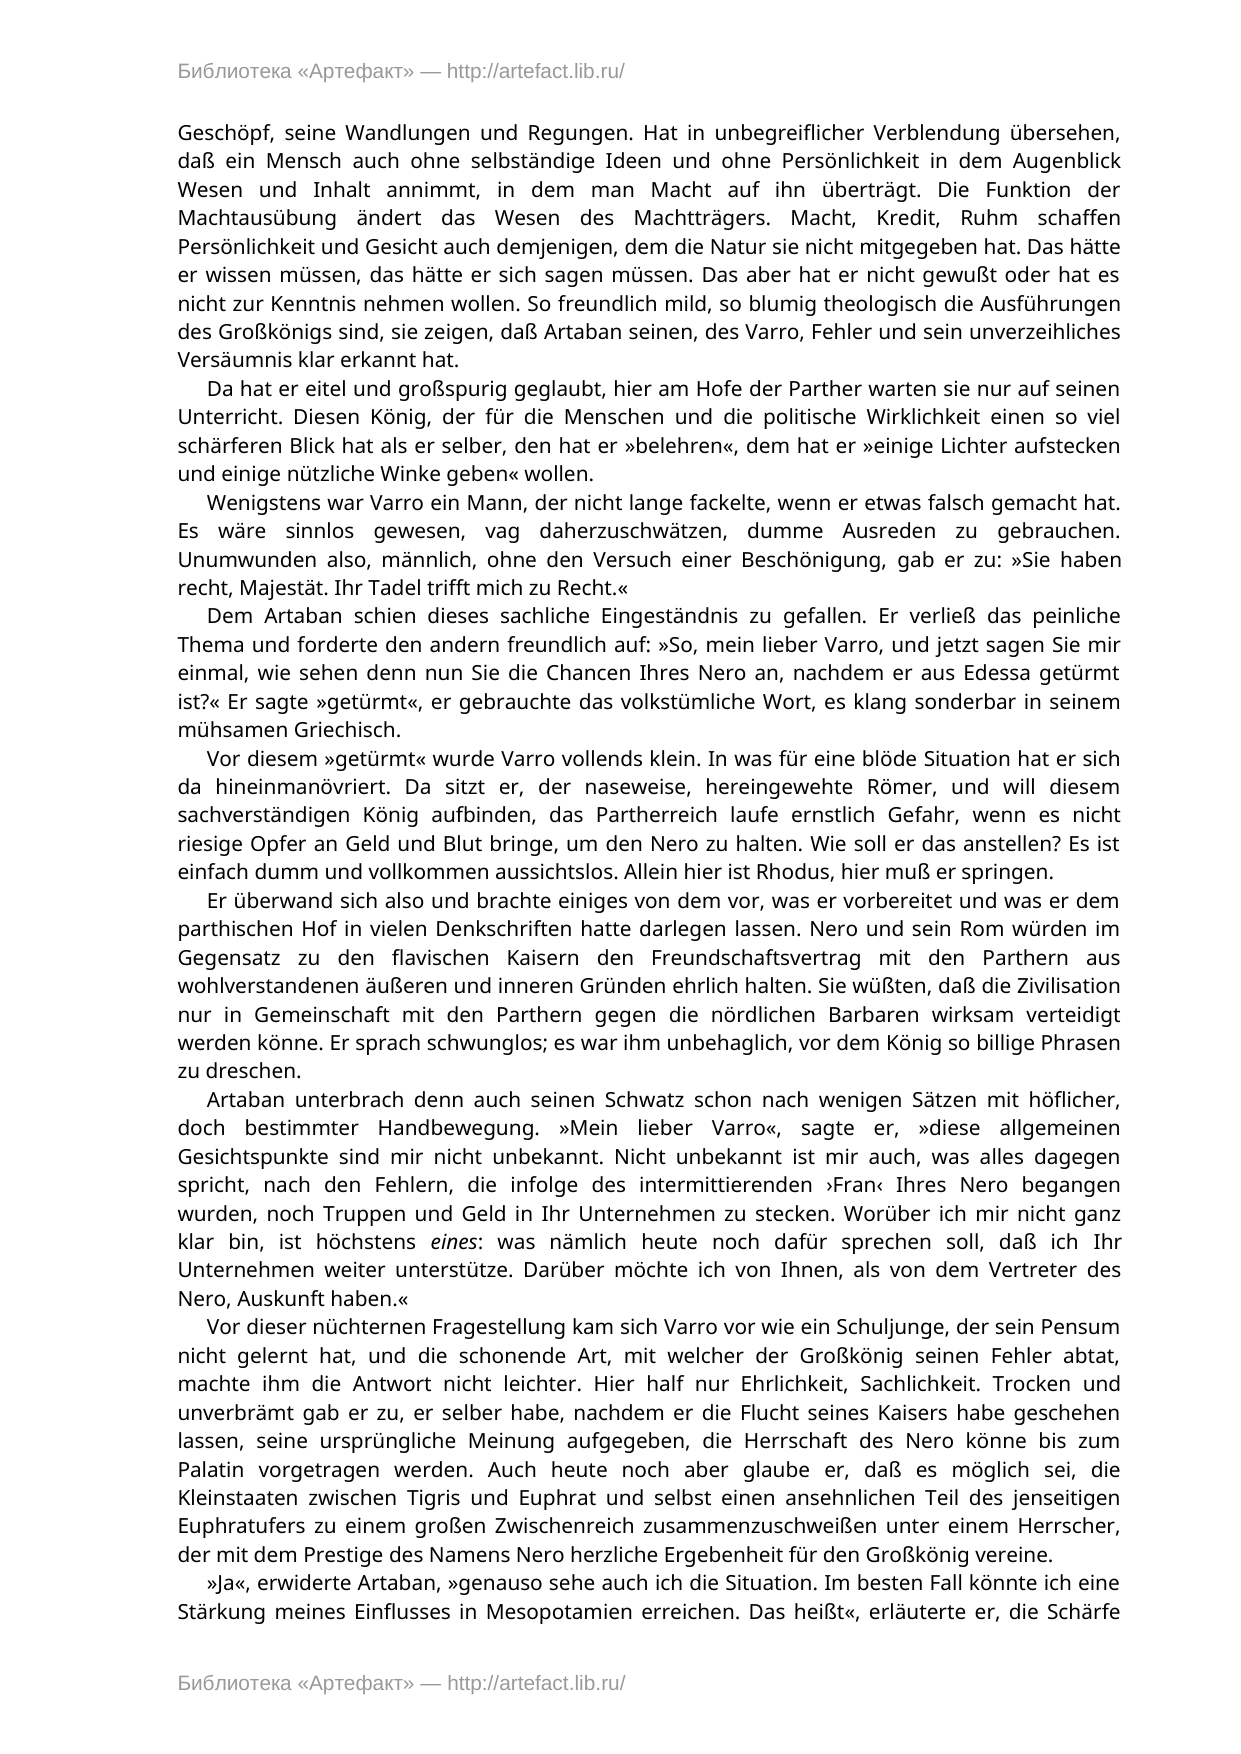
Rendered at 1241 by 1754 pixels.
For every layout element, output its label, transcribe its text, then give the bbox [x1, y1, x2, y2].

text Vor dieser nüchternen Fragestellung kam sich Varro vor wie ein Schuljunge, der sein Pensum nicht gelernt hat, und die schonende Art, mit welcher der Großkönig seinen Fehler abtat, machte ihm die Antwort nicht leichter. Hier half nur Ehrlichkeit, Sachlichkeit. Trocken und unverbrämt gab er zu, er selber habe, nachdem er die Flucht seines Kaisers habe geschehen lassen, seine ursprüngliche Meinung aufgegeben, die Herrschaft des Nero könne bis zum Palatin vorgetragen werden. Auch heute noch aber glaube er, daß es möglich sei, die Kleinstaaten zwischen Tigris und Euphrat und selbst einen ansehnlichen Teil des jenseitigen Euphratufers zu einem großen Zwischenreich zusammenzuschweißen unter einem Herrscher, der mit dem Prestige des Namens Nero herzliche Ergebenheit für den Großkönig vereine. [177, 1312, 1122, 1568]
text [177, 1568, 1122, 1625]
text Vor diesem »getürmt« wurde Varro vollends klein. In was für eine blöde Situation hat er sich da hineinmanövriert. Da sitzt er, der naseweise, hereingewehte Römer, und will diesem sachverständigen König aufbinden, das Partherreich laufe ernstlich Gefahr, wenn es nicht riesige Opfer an Geld und Blut bringe, um den Nero zu halten. Wie soll er das anstellen? Es ist einfach dumm und vollkommen aussichtslos. Allein hier ist Rhodus, hier muß er springen. [177, 744, 1122, 886]
text Da hat er eitel und großspurig geglaubt, hier am Hofe der Parther warten sie nur auf seinen Unterricht. Diesen König, der für die Menschen und die politische Wirklichkeit einen so viel schärferen Blick hat als er selber, den hat er »belehren«, dem hat er »einige Lichter aufstecken und einige nützliche Winke geben« wollen. [177, 374, 1122, 488]
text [177, 118, 1122, 374]
text Er überwand sich also und brachte einiges von dem vor, was er vorbereitet und was er dem parthischen Hof in vielen Denkschriften hatte darlegen lassen. Nero und sein Rom würden im Gegensatz zu den flavischen Kaisern den Freundschaftsvertrag mit den Parthern aus wohlverstandenen äußeren und inneren Gründen ehrlich halten. Sie wüßten, daß die Zivilisation nur in Gemeinschaft mit den Parthern gegen die nördlichen Barbaren wirksam verteidigt werden könne. Er sprach schwunglos; es war ihm unbehaglich, vor dem König so billige Phrasen zu dreschen. [177, 886, 1122, 1085]
text Wenigstens war Varro ein Mann, der nicht lange fackelte, wenn er etwas falsch gemacht hat. Es wäre sinnlos gewesen, vag daherzuschwätzen, dumme Ausreden zu gebrauchen. Unumwunden also, männlich, ohne den Versuch einer Beschönigung, gab er zu: »Sie haben recht, Majestät. Ihr Tadel trifft mich zu Recht.« [177, 488, 1122, 602]
text Dem Artaban schien dieses sachliche Eingeständnis zu gefallen. Er verließ das peinliche Thema und forderte den andern freundlich auf: »So, mein lieber Varro, und jetzt sagen Sie mir einmal, wie sehen denn nun Sie die Chancen Ihres Nero an, nachdem er aus Edessa getürmt ist?« Er sagte »getürmt«, er gebrauchte das volkstümliche Wort, es klang sonderbar in seinem mühsamen Griechisch. [177, 602, 1122, 744]
text Artaban unterbrach denn auch seinen Schwatz schon nach wenigen Sätzen mit höflicher, doch bestimmter Handbewegung. »Mein lieber Varro«, sagte er, »diese allgemeinen Gesichtspunkte sind mir nicht unbekannt. Nicht unbekannt ist mir auch, was alles dagegen spricht, nach den Fehlern, die infolge des intermittierenden ›Fran‹ Ihres Nero begangen wurden, noch Truppen und Geld in Ihr Unternehmen zu stecken. Worüber ich mir nicht ganz klar bin, ist höchstens eines: was nämlich heute noch dafür sprechen soll, daß ich Ihr Unternehmen weiter unterstütze. Darüber möchte ich von Ihnen, als von dem Vertreter des Nero, Auskunft haben.« [177, 1085, 1122, 1312]
